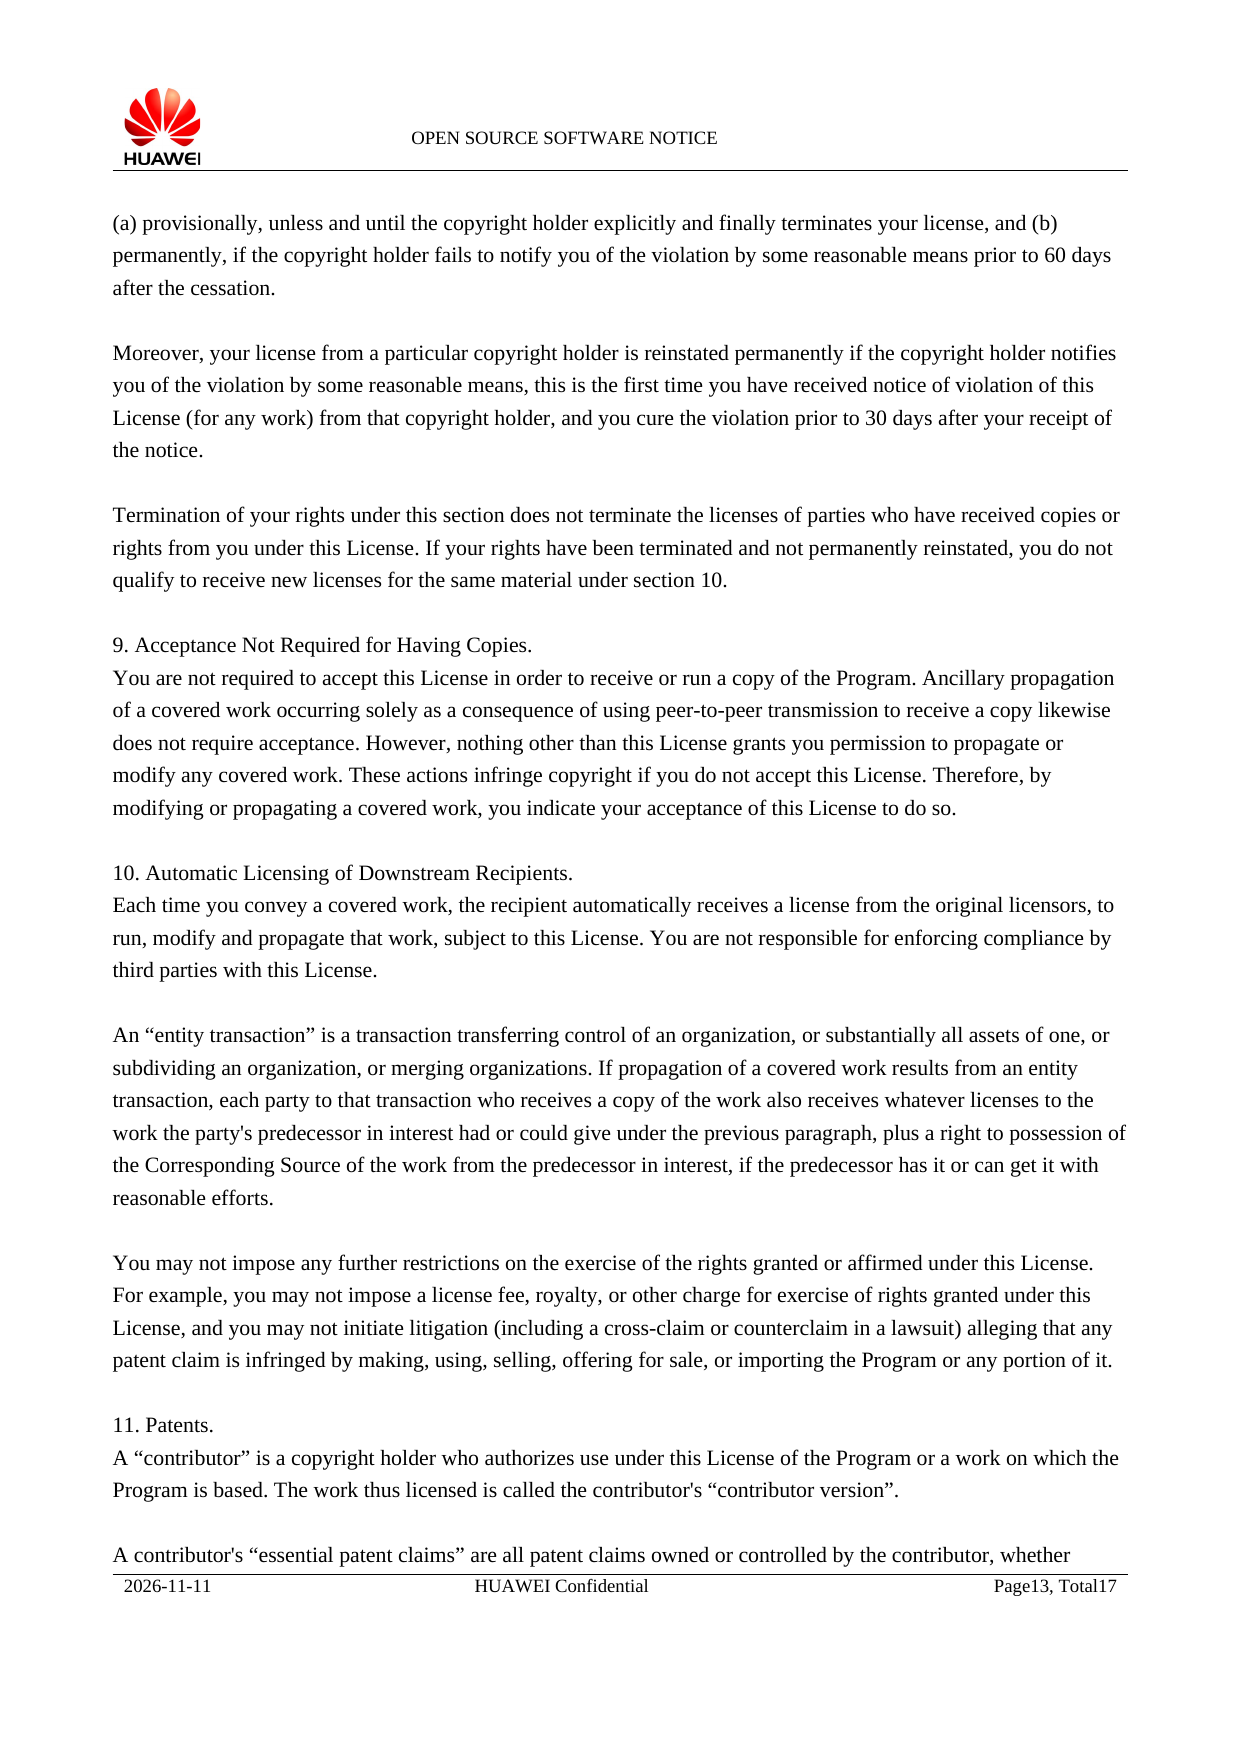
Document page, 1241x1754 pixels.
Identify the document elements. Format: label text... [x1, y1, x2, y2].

picture [124, 88, 201, 165]
